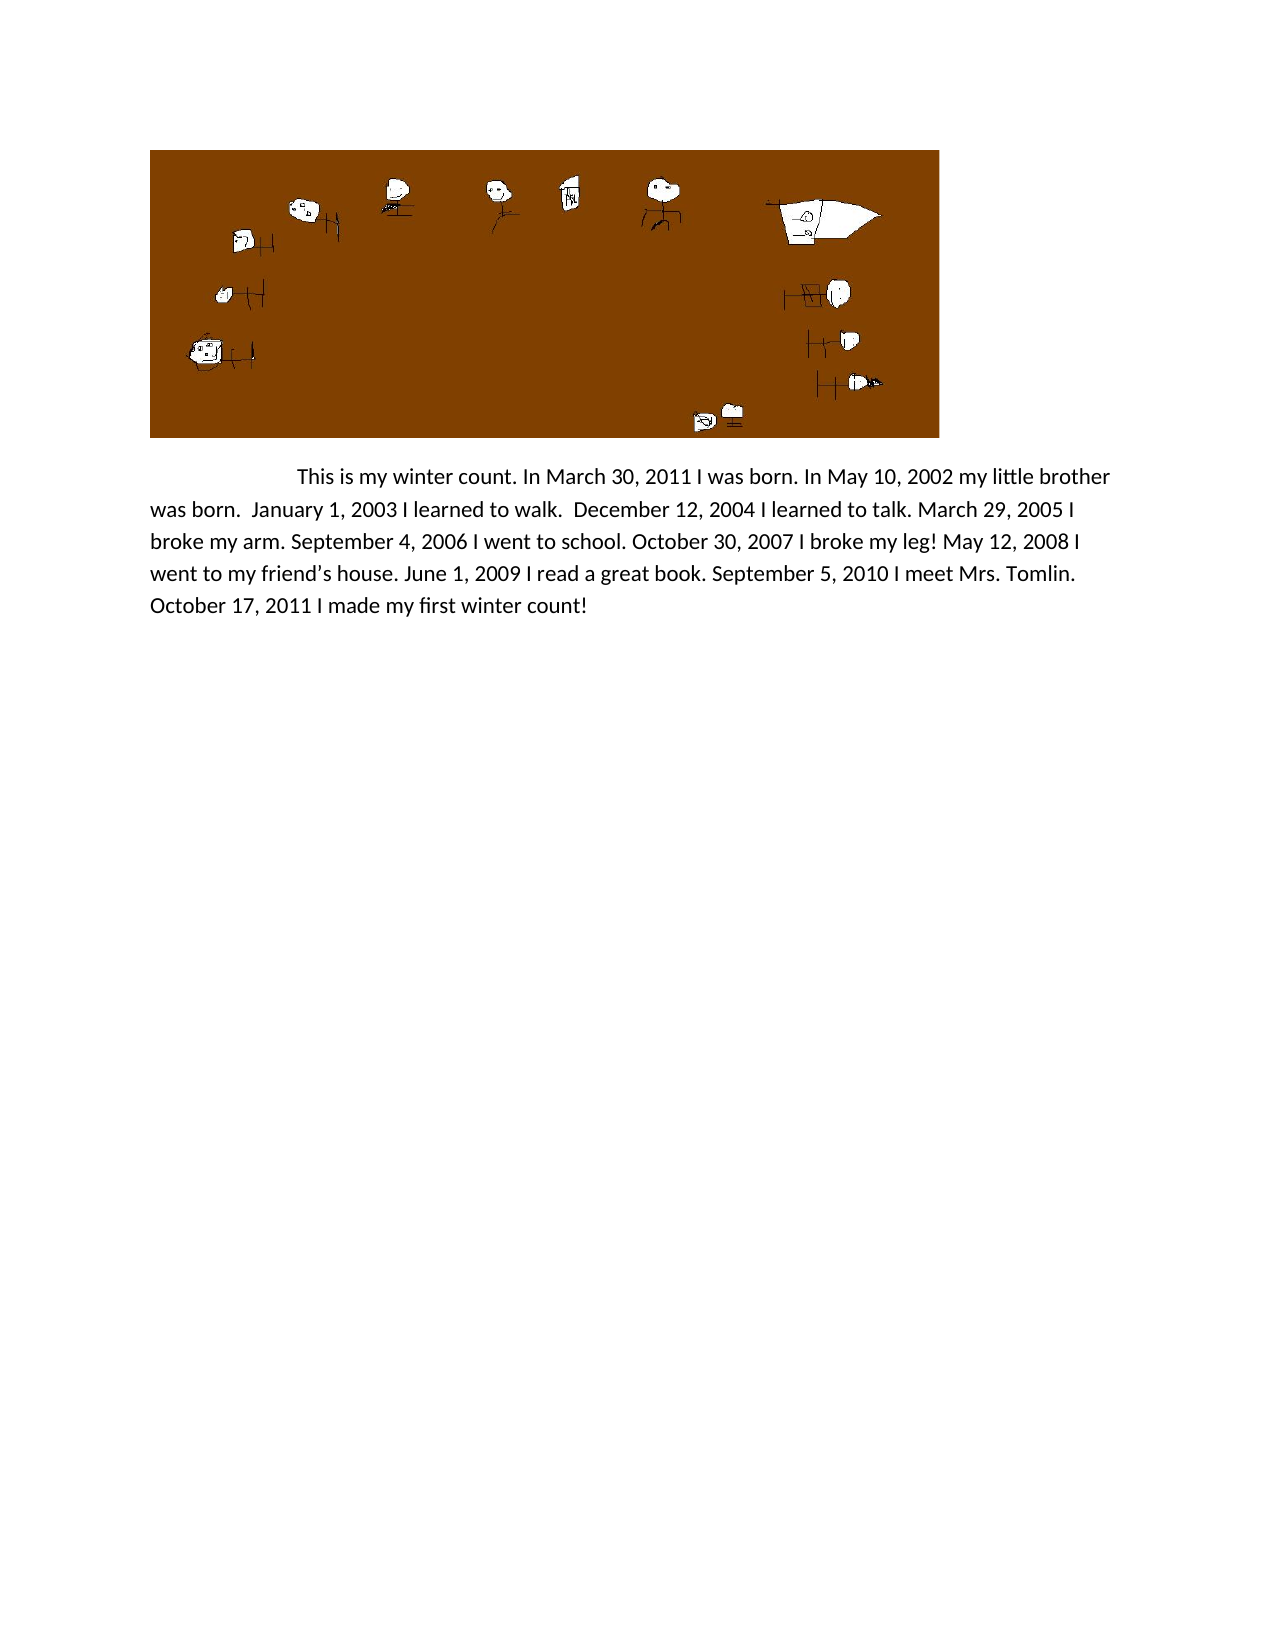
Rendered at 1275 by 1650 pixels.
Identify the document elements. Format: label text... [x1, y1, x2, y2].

text This is my winter count. In March 30, 2011 I was born. In May 10, 2002 my little brother was born. January 1, 2003 I learned to walk. December 12, 2004 I learned to talk. March 29, 2005 I broke my arm. September 4, 2006 I went to school. October 30, 2007 I broke my leg! May 12, 2008 I went to my friend’s house. June 1, 2009 I read a great book. September 5, 2010 I meet Mrs. Tomlin. October 17, 2011 I made my first winter count! [150, 462, 1125, 619]
picture [150, 150, 940, 438]
